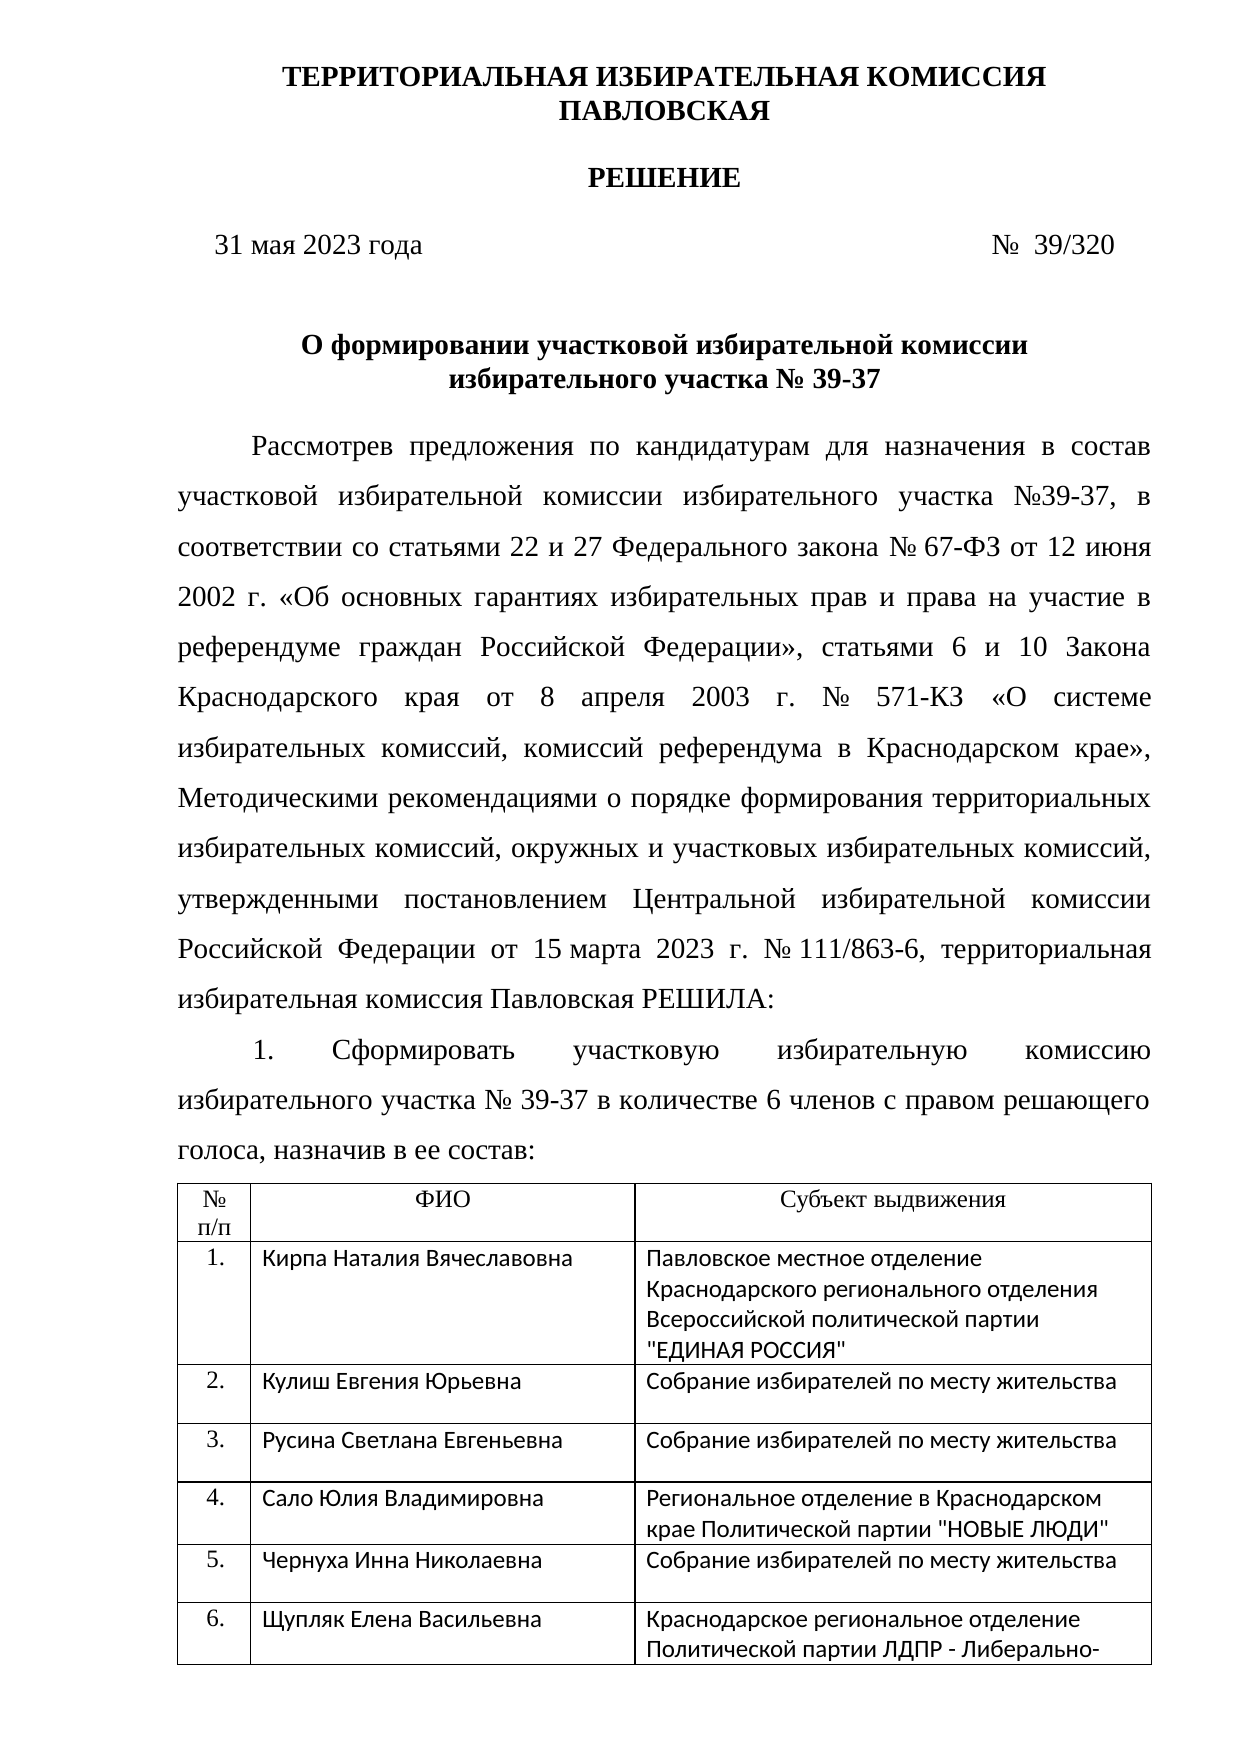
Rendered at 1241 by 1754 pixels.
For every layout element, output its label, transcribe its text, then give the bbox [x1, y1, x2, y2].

table_header № п/п [178, 1184, 250, 1241]
table_cell [178, 1424, 250, 1481]
table_cell [178, 1483, 250, 1543]
table_cell Русина Светлана Евгеньевна [251, 1424, 634, 1481]
text О формировании участковой избирательной комиссии [177, 327, 1152, 361]
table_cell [251, 1603, 634, 1664]
table_cell Собрание избирателей по месту жительства [636, 1545, 1151, 1602]
table_cell Чернуха Инна Николаевна [251, 1545, 634, 1602]
text 31 мая 2023 года № 39/320 [177, 227, 1152, 260]
text ПАВЛОВСКАЯ [177, 93, 1152, 126]
table_cell Кирпа Наталия Вячеславовна [251, 1242, 634, 1364]
text РЕШЕНИЕ [177, 160, 1152, 193]
text 1. Сформировать участковую избирательную комиссию избирательного участка № 39-37 в количестве 6 членов с правом решающего голоса, назначив в ее состав: [177, 1032, 1152, 1166]
table_cell [178, 1242, 250, 1364]
table_cell Региональное отделение в Краснодарском крае Политической партии "НОВЫЕ ЛЮДИ" [636, 1483, 1151, 1543]
table_header Субъект выдвижения [636, 1184, 1151, 1241]
table_cell Павловское местное отделение Краснодарского регионального отделения Всероссийской политической партии "ЕДИНАЯ РОССИЯ" [636, 1242, 1151, 1364]
table_header ФИО [251, 1184, 634, 1241]
text избирательного участка № 39-37 [177, 361, 1152, 394]
table_cell [178, 1603, 250, 1664]
table_cell Сало Юлия Владимировна [251, 1483, 634, 1543]
table_cell Собрание избирателей по месту жительства [636, 1365, 1151, 1423]
table_cell [178, 1365, 250, 1423]
text ТЕРРИТОРИАЛЬНАЯ ИЗБИРАТЕЛЬНАЯ КОМИССИЯ [177, 59, 1152, 93]
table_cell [636, 1603, 1151, 1664]
table_cell Собрание избирателей по месту жительства [636, 1424, 1151, 1481]
text Рассмотрев предложения по кандидатурам для назначения в состав участковой избирательной комиссии избирательного участка №39-37, в соответствии со статьями 22 и 27 Федерального закона № 67-ФЗ от 12 июня 2002 г. «Об основных гарантиях избирательных прав и права на участие в референдуме граждан Российской Федерации», статьями 6 и 10 Закона Краснодарского края от 8 апреля 2003 г. № 571-КЗ «О системе избирательных комиссий, комиссий референдума в Краснодарском крае», Методическими рекомендациями о порядке формирования территориальных избирательных комиссий, окружных и участковых избирательных комиссий, утвержденными постановлением Центральной избирательной комиссии Российской Федерации от 15 марта 2023 г. № 111/863-6, территориальная избирательная комиссия Павловская РЕШИЛА: [177, 428, 1152, 1015]
table_cell Кулиш Евгения Юрьевна [251, 1365, 634, 1423]
table_cell [178, 1545, 250, 1602]
